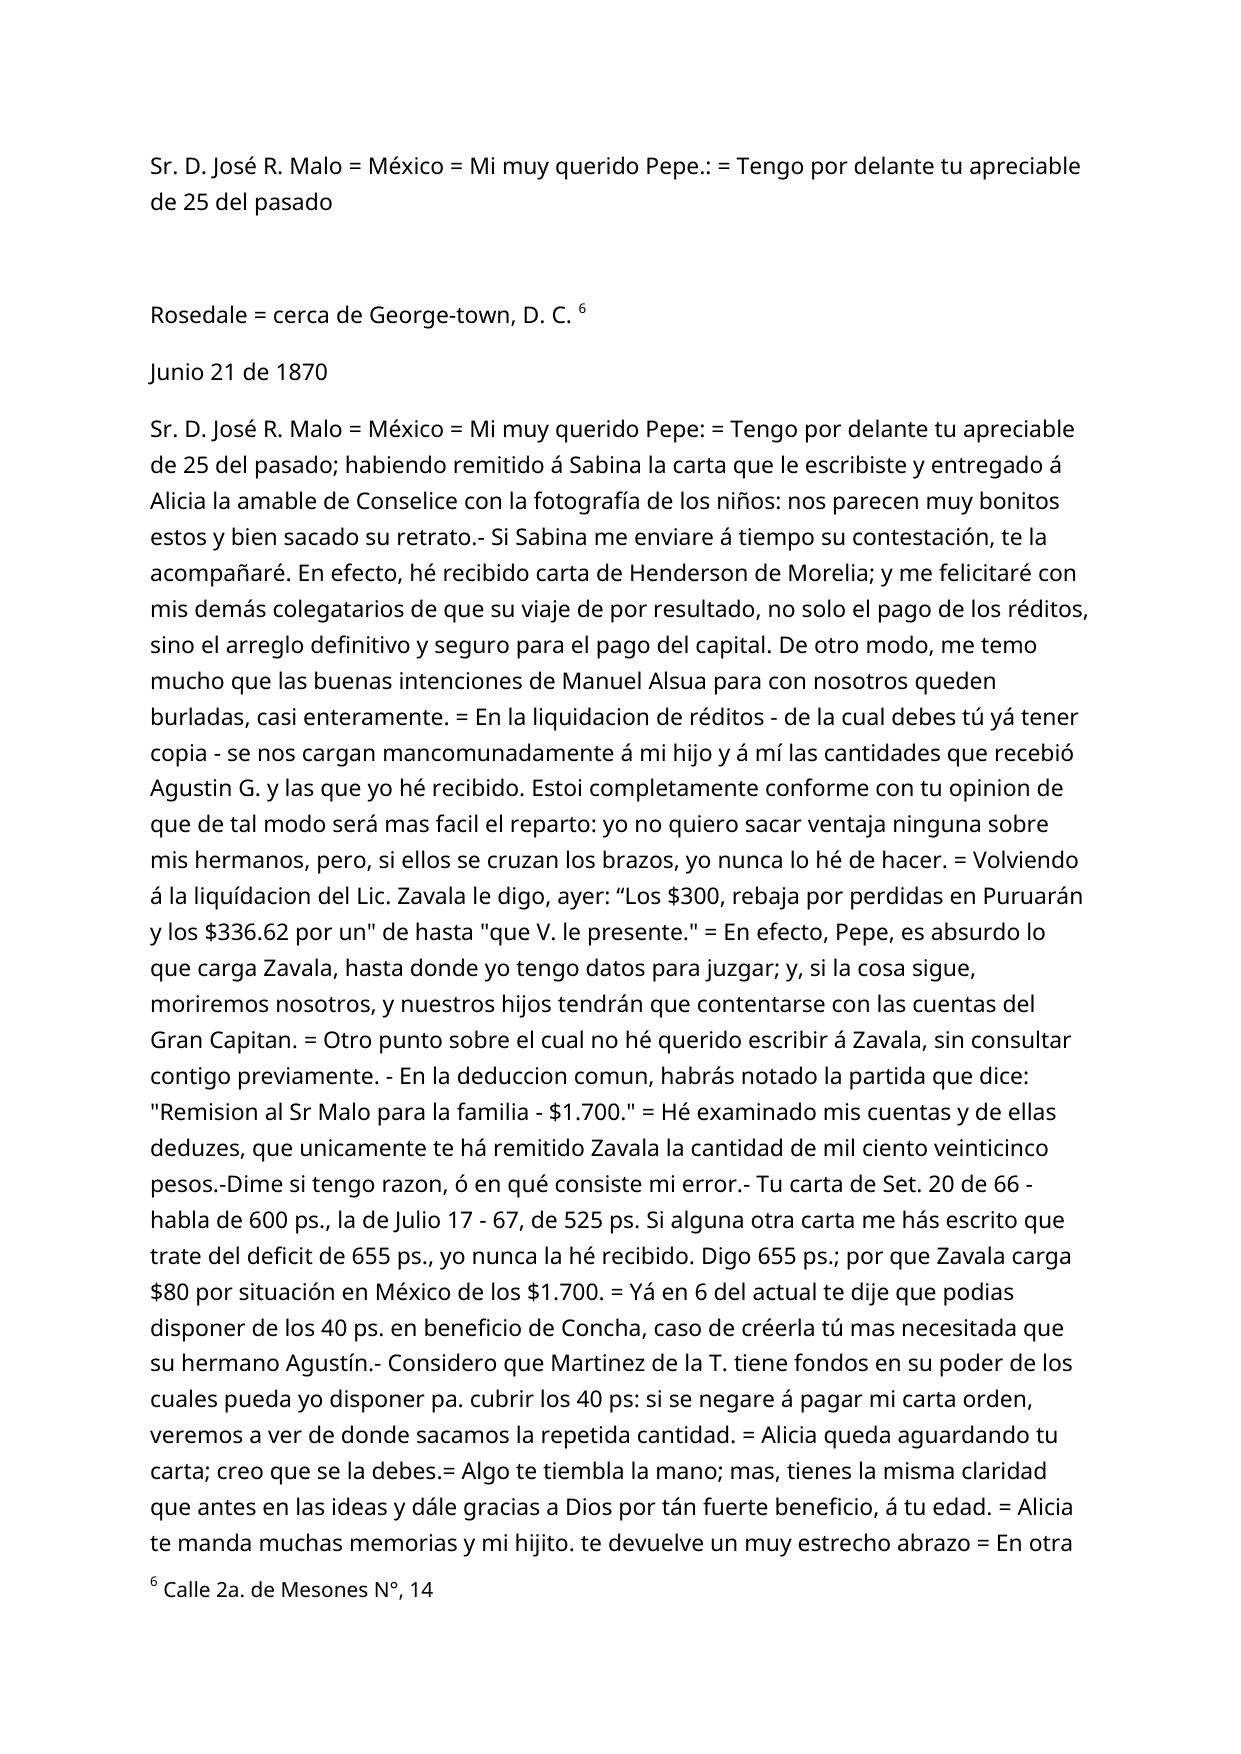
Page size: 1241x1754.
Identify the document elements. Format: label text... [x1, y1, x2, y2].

text Junio 21 de 1870 [150, 356, 1090, 387]
text Rosedale = cerca de George-town, D. C. [150, 299, 1090, 331]
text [150, 413, 1090, 1558]
text Sr. D. José R. Malo = México = Mi muy querido Pepe.: = Tengo por delante tu apreciable de 25 del pasado [150, 150, 1090, 217]
